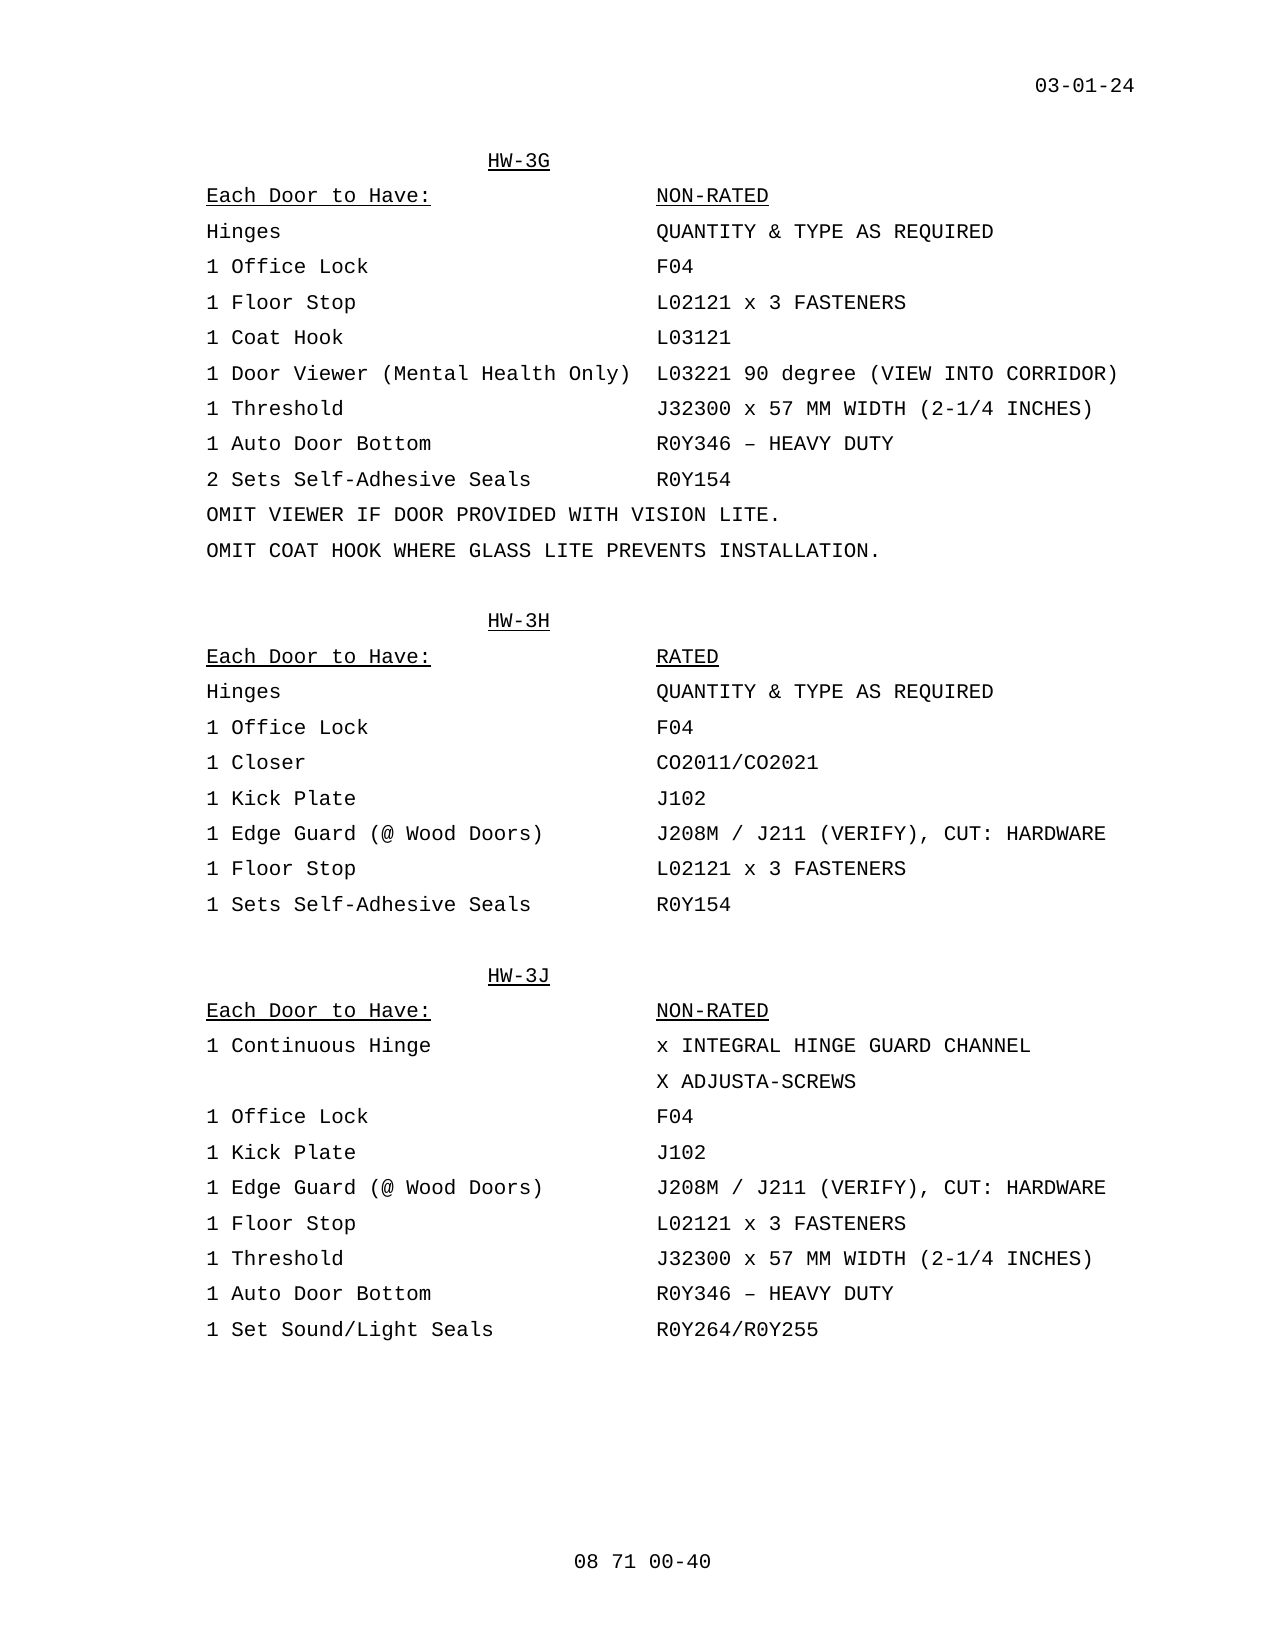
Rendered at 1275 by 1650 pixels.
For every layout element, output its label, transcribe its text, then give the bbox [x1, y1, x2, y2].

list 1 Office Lock F04 [206, 717, 1134, 740]
list 1 Threshold J32300 x 57 mm width (2-1/4 inches) [206, 1248, 1134, 1272]
list 2 Sets Self-Adhesive Seals R0Y154 [206, 469, 1134, 492]
list 1 Office Lock F04 [206, 256, 1134, 280]
list 1 Kick Plate J102 [206, 787, 1134, 811]
list Each Door to Have: RATED [206, 646, 1134, 669]
list 1 Floor Stop L02121 x 3 FASTENERS [206, 858, 1134, 882]
list HW-3J [206, 964, 1134, 988]
list X ADJUSTA-SCREWS [206, 1071, 1134, 1094]
list 1 Floor Stop L02121 x 3 FASTENERS [206, 1212, 1134, 1236]
list Each Door to Have: NON-RATED [206, 185, 1134, 209]
list 1 Closer CO2011/CO2021 [206, 752, 1134, 776]
list 1 Continuous Hinge x INTEGRAL HINGE GUARD CHANNEL [206, 1035, 1134, 1059]
list 1 Auto Door Bottom R0Y346 – HEAVY DUTY [206, 433, 1134, 457]
list Each Door to Have: NON-RATED [206, 1000, 1134, 1024]
list Hinges QUANTITY & TYPE AS REQUIRED [206, 681, 1134, 705]
list HW-3H [206, 610, 1134, 634]
list 1 Door Viewer (Mental Health Only) L03221 90 degree (VIEW INTO CORRIDOR) [206, 362, 1134, 386]
list 1 Edge Guard (@ Wood Doors) J208M / J211 (VERIFY), CUT: HARDWARE [206, 823, 1134, 847]
list 1 Set Sound/Light Seals R0Y264/R0Y255 [206, 1319, 1134, 1342]
list OMIT COAT HOOK WHERE GLASS LITE PREVENTS INSTALLATION. [206, 539, 1134, 563]
list HW-3G [206, 150, 1134, 174]
list Hinges QUANTITY & TYPE AS REQUIRED [206, 221, 1134, 244]
list 1 Auto Door Bottom R0Y346 – HEAVY DUTY [206, 1283, 1134, 1307]
list 1 Floor Stop L02121 x 3 FASTENERS [206, 292, 1134, 315]
list 1 Kick Plate J102 [206, 1142, 1134, 1165]
list OMIT VIEWER IF DOOR PROVIDED WITH VISION LITE. [206, 504, 1134, 528]
list 1 Edge Guard (@ Wood Doors) J208M / J211 (VERIFY), CUT: HARDWARE [206, 1177, 1134, 1201]
list 1 Office Lock F04 [206, 1106, 1134, 1130]
list 1 Threshold J32300 x 57 mm width (2-1/4 inches) [206, 398, 1134, 422]
list 1 Coat Hook L03121 [206, 327, 1134, 351]
list 1 Sets Self-Adhesive Seals R0Y154 [206, 894, 1134, 917]
